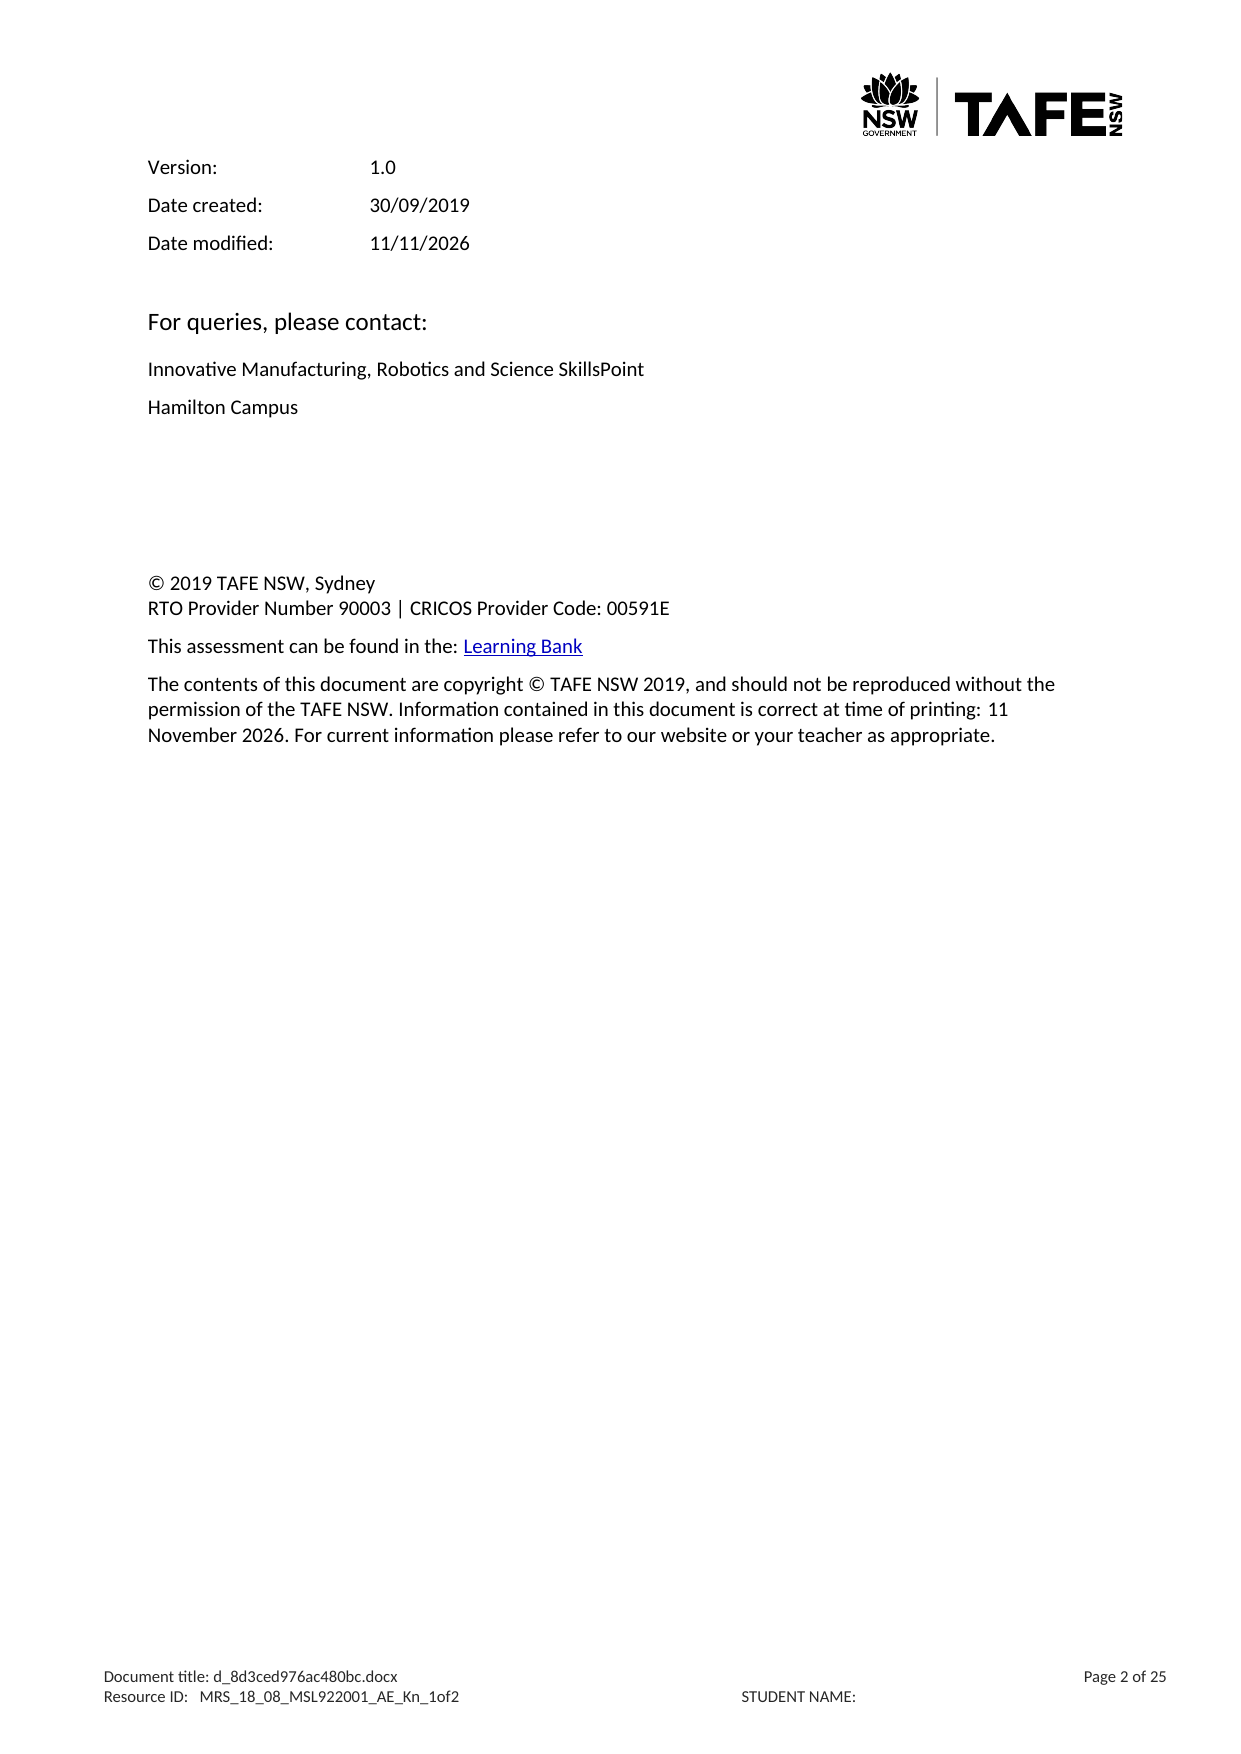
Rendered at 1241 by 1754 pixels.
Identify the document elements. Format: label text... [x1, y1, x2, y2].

text Innovative Manufacturing, Robotics and Science SkillsPoint [148, 356, 1092, 382]
text This assessment can be found in the: Learning Bank [148, 633, 1092, 658]
text The contents of this document are copyright © TAFE NSW 2019, and should not be reproduced without the permission of the TAFE NSW. Information contained in this document is correct at time of printing: 11 November 2019. For current information please refer to our website or your teacher as appropriate. [148, 671, 1092, 747]
text Date created: 30/09/2019 [148, 192, 1092, 217]
text Date modified: 11/11/2019 [148, 230, 1092, 255]
text © 2019 TAFE NSW, Sydney RTO Provider Number 90003 | CRICOS Provider Code: 00591E [148, 570, 1092, 621]
text Hamilton Campus [148, 394, 1092, 420]
text For queries, please contact: [148, 306, 1092, 336]
picture [861, 71, 1123, 137]
text Version: 1.0 [148, 154, 1092, 179]
